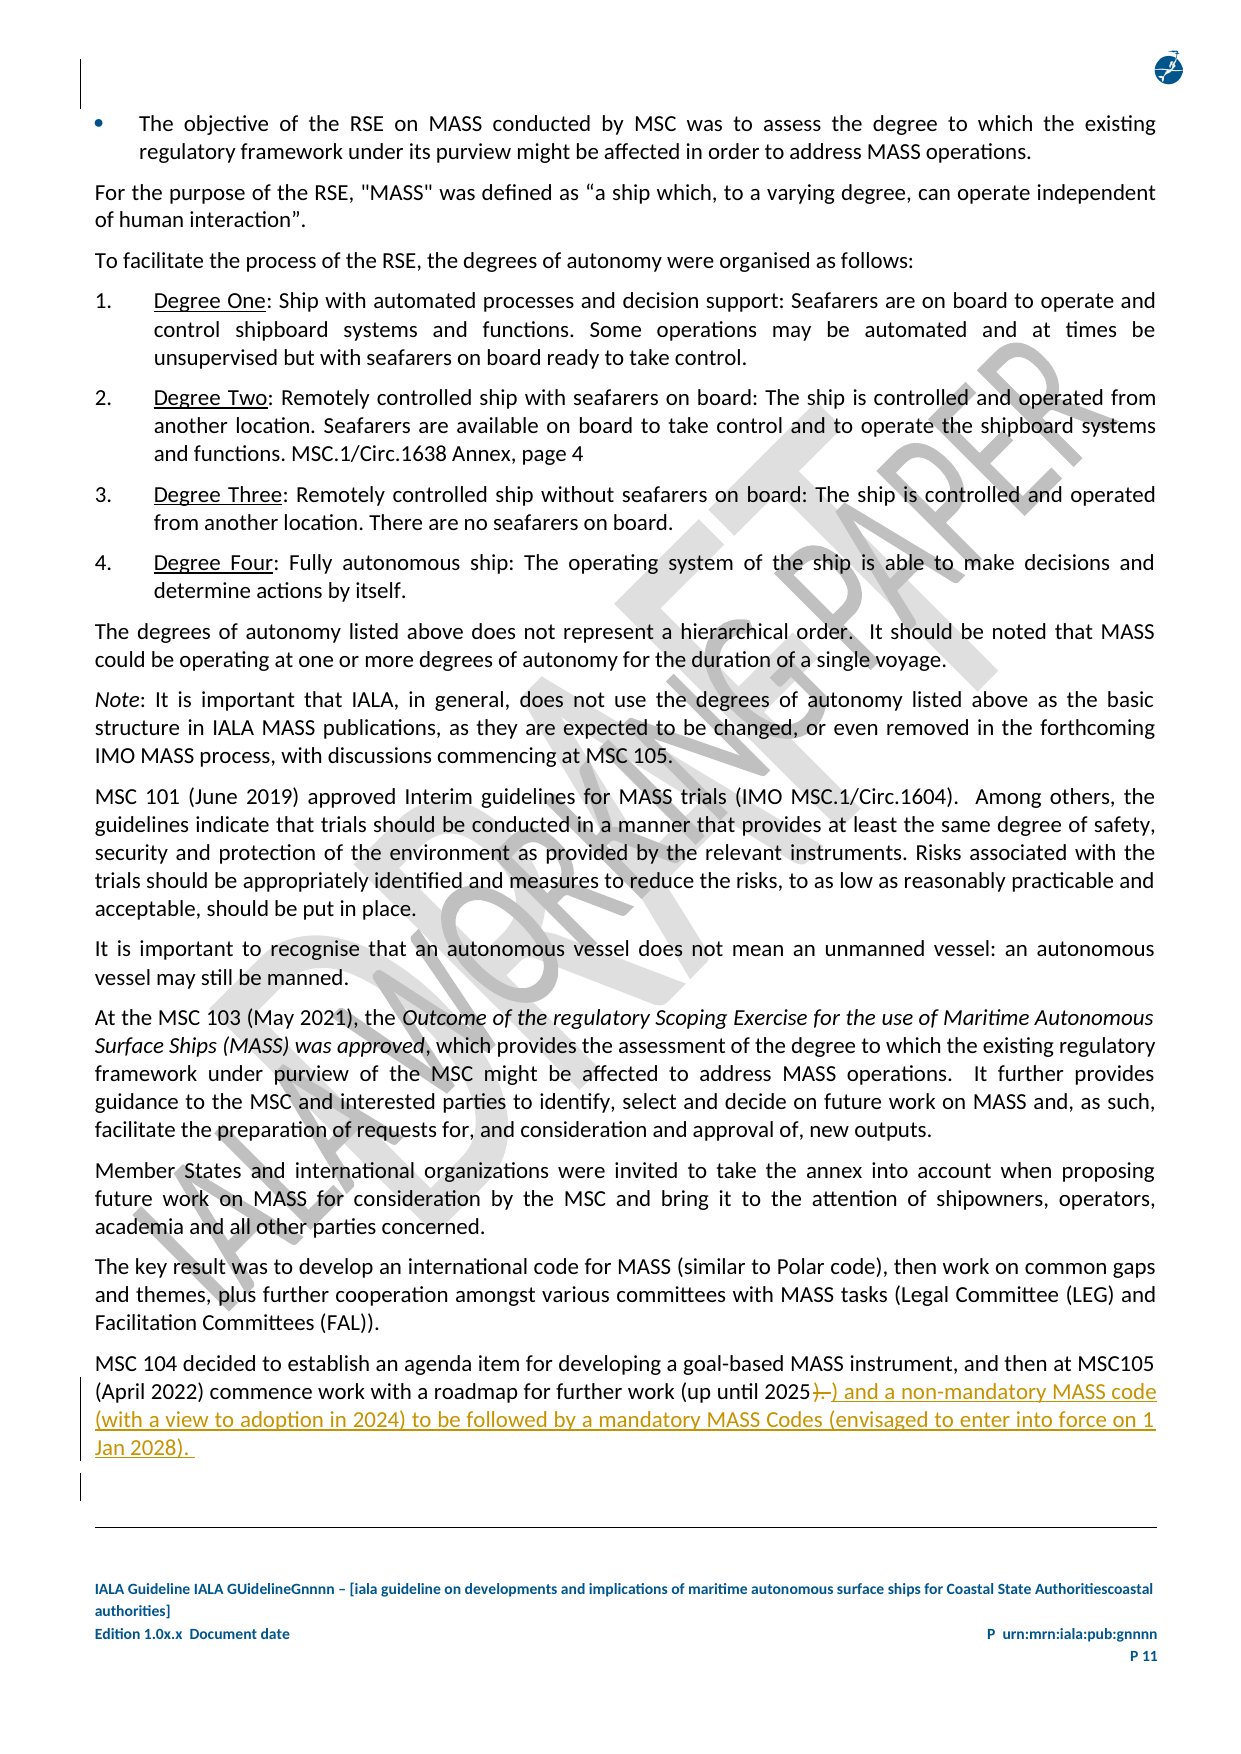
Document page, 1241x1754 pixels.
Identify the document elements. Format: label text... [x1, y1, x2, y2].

picture [1123, 0, 1241, 119]
text It is important to recognise that an autonomous vessel does not mean an unmanned vessel: an autonomous vessel may still be manned. [94, 934, 1157, 991]
text To facilitate the process of the RSE, the degrees of autonomy were organised as follows: [94, 246, 1157, 274]
text MSC 101 (June 2019) approved Interim guidelines for MASS trials (IMO MSC.1/Circ.1604). Among others, the guidelines indicate that trials should be conducted in a manner that provides at least the same degree of safety, security and protection of the environment as provided by the relevant instruments. Risks associated with the trials should be appropriately identified and measures to reduce the risks, to as low as reasonably practicable and acceptable, should be put in place. [94, 782, 1157, 922]
list The objective of the RSE on MASS conducted by MSC was to assess the degree to which the existing regulatory framework under its purview might be affected in order to address MASS operations. [94, 109, 1157, 165]
list Degree Three: Remotely controlled ship without seafarers on board: The ship is controlled and operated from another location. There are no seafarers on board. [94, 480, 1157, 536]
text Note: It is important that IALA, in general, does not use the degrees of autonomy listed above as the basic structure in IALA MASS publications, as they are expected to be changed, or even removed in the forthcoming IMO MASS process, with discussions commencing at MSC 105. [94, 685, 1157, 769]
list Degree Four: Fully autonomous ship: The operating system of the ship is able to make decisions and determine actions by itself. [94, 548, 1157, 604]
text At the MSC 103 (May 2021), the Outcome of the regulatory Scoping Exercise for the use of Maritime Autonomous Surface Ships (MASS) was approved, which provides the assessment of the degree to which the existing regulatory framework under purview of the MSC might be affected to address MASS operations. It further provides guidance to the MSC and interested parties to identify, select and decide on future work on MASS and, as such, facilitate the preparation of requests for, and consideration and approval of, new outputs. [94, 1003, 1157, 1143]
list Degree Two: Remotely controlled ship with seafarers on board: The ship is controlled and operated from another location. Seafarers are available on board to take control and to operate the shipboard systems and functions. MSC.1/Circ.1638 Annex, page 4 [94, 383, 1157, 467]
text MSC 104 decided to establish an agenda item for developing a goal-based MASS instrument, and then at MSC105 (April 2022) commence work with a roadmap for further work (up until 2025 [94, 1349, 1157, 1461]
text The key result was to develop an international code for MASS (similar to Polar code), then work on common gaps and themes, plus further cooperation amongst various committees with MASS tasks (Legal Committee (LEG) and Facilitation Committees (FAL)). [94, 1252, 1157, 1336]
text Member States and international organizations were invited to take the annex into account when proposing future work on MASS for consideration by the MSC and bring it to the attention of shipowners, operators, academia and all other parties concerned. [94, 1156, 1157, 1240]
text The degrees of autonomy listed above does not represent a hierarchical order. It should be noted that MASS could be operating at one or more degrees of autonomy for the duration of a single voyage. [94, 617, 1157, 673]
text For the purpose of the RSE, "MASS" was defined as “a ship which, to a varying degree, can operate independent of human interaction”. [94, 178, 1157, 234]
list Degree One: Ship with automated processes and decision support: Seafarers are on board to operate and control shipboard systems and functions. Some operations may be automated and at times be unsupervised but with seafarers on board ready to take control. [94, 287, 1157, 371]
